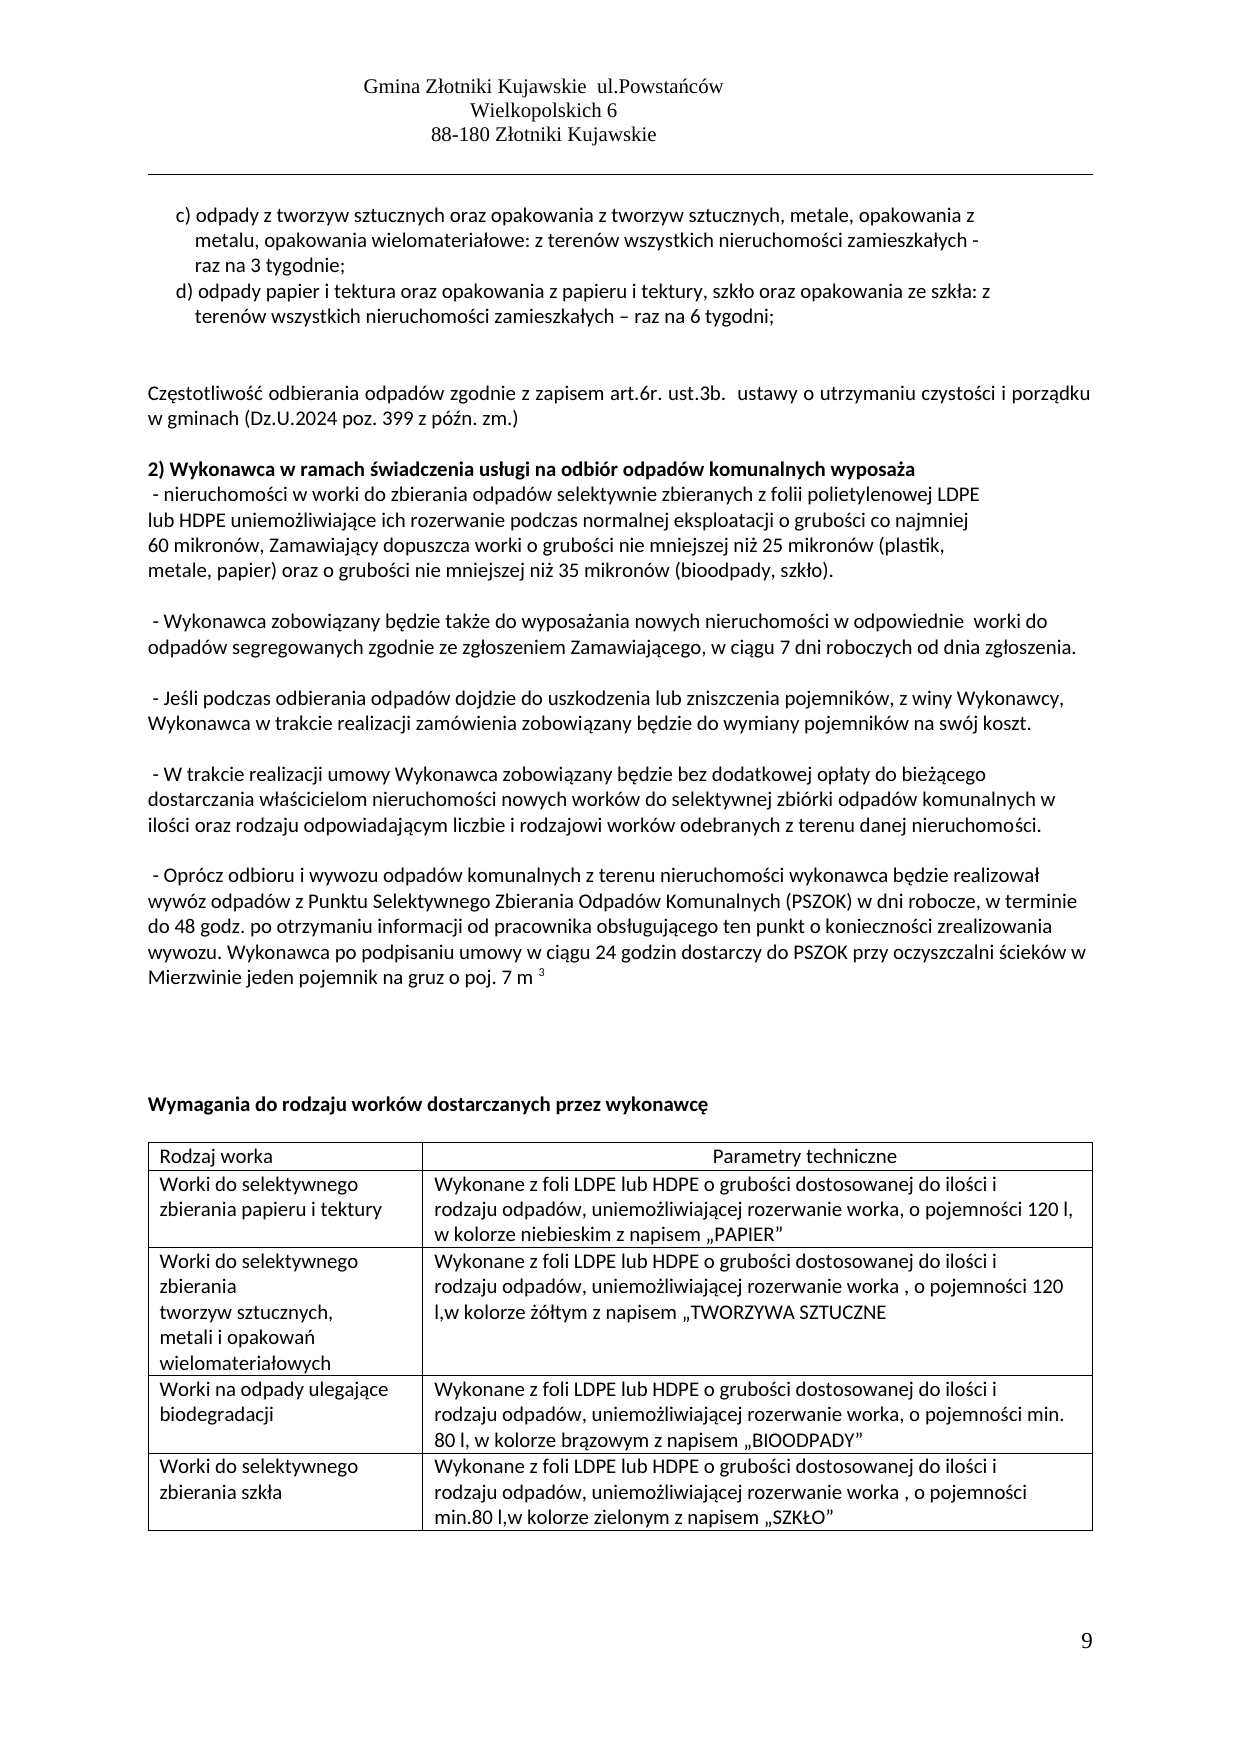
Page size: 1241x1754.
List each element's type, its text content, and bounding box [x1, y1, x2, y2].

text - W trakcie realizacji umowy Wykonawca zobowiązany będzie bez dodatkowej opłaty do bieżącego dostarczania właścicielom nieruchomości nowych worków do selektywnej zbiórki odpadów komunalnych w ilości oraz rodzaju odpowiadającym liczbie i rodzajowi worków odebranych z terenu danej nieruchomości. [148, 761, 1093, 837]
table_cell Worki do selektywnego zbierania szkła [149, 1454, 422, 1530]
text metale, papier) oraz o grubości nie mniejszej niż 35 mikronów (bioodpady, szkło). [148, 558, 1093, 583]
table_cell Wykonane z foli LDPE lub HDPE o grubości dostosowanej do ilości i rodzaju odpadów, uniemożliwiającej rozerwanie worka , o pojemności min.80 l,w kolorze zielonym z napisem „SZKŁO” [423, 1454, 1092, 1530]
table_cell Wykonane z foli LDPE lub HDPE o grubości dostosowanej do ilości i rodzaju odpadów, uniemożliwiającej rozerwanie worka, o pojemności 120 l, w kolorze niebieskim z napisem „PAPIER” [423, 1171, 1092, 1247]
text 2) Wykonawca w ramach świadczenia usługi na odbiór odpadów komunalnych wyposaża [148, 456, 1093, 481]
table_cell Worki do selektywnego zbierania papieru i tektury [149, 1171, 422, 1247]
table_cell Wykonane z foli LDPE lub HDPE o grubości dostosowanej do ilości i rodzaju odpadów, uniemożliwiającej rozerwanie worka, o pojemności min. 80 l, w kolorze brązowym z napisem „BIOODPADY” [423, 1376, 1092, 1452]
text Wymagania do rodzaju worków dostarczanych przez wykonawcę [148, 1091, 1093, 1117]
table_cell Worki do selektywnego zbierania tworzyw sztucznych, metali i opakowań wielomateriałowych [149, 1248, 422, 1375]
text Częstotliwość odbierania odpadów zgodnie z zapisem art.6r. ust.3b. ustawy o utrzymaniu czystości i porządku w gminach (Dz.U.2024 poz. 399 z późn. zm.) [148, 380, 1093, 431]
text - Wykonawca zobowiązany będzie także do wyposażania nowych nieruchomości w odpowiednie worki do odpadów segregowanych zgodnie ze zgłoszeniem Zamawiającego, w ciągu 7 dni roboczych od dnia zgłoszenia. [148, 608, 1093, 659]
text 60 mikronów, Zamawiający dopuszcza worki o grubości nie mniejszej niż 25 mikronów (plastik, [148, 532, 1093, 558]
text d) odpady papier i tektura oraz opakowania z papieru i tektury, szkło oraz opakowania ze szkła: z [148, 278, 1093, 303]
table_header Rodzaj worka [149, 1143, 422, 1170]
text c) odpady z tworzyw sztucznych oraz opakowania z tworzyw sztucznych, metale, opakowania z [148, 202, 1093, 227]
text metalu, opakowania wielomateriałowe: z terenów wszystkich nieruchomości zamieszkałych - [148, 227, 1093, 253]
table_header [423, 1143, 1092, 1170]
text - Oprócz odbioru i wywozu odpadów komunalnych z terenu nieruchomości wykonawca będzie realizował wywóz odpadów z Punktu Selektywnego Zbierania Odpadów Komunalnych (PSZOK) w dni robocze, w terminie do 48 godz. po otrzymaniu informacji od pracownika obsługującego ten punkt o konieczności zrealizowania wywozu. Wykonawca po podpisaniu umowy w ciągu 24 godzin dostarczy do PSZOK przy oczyszczalni ścieków w Mierzwinie jeden pojemnik na gruz o poj. 7 m 3 [148, 863, 1093, 990]
text - Jeśli podczas odbierania odpadów dojdzie do uszkodzenia lub zniszczenia pojemników, z winy Wykonawcy, Wykonawca w trakcie realizacji zamówienia zobowiązany będzie do wymiany pojemników na swój koszt. [148, 685, 1093, 736]
text lub HDPE uniemożliwiające ich rozerwanie podczas normalnej eksploatacji o grubości co najmniej [148, 507, 1093, 532]
text raz na 3 tygodnie; [148, 253, 1093, 278]
text terenów wszystkich nieruchomości zamieszkałych – raz na 6 tygodni; [148, 303, 1093, 329]
text - nieruchomości w worki do zbierania odpadów selektywnie zbieranych z folii polietylenowej LDPE [148, 481, 1093, 507]
table_cell Wykonane z foli LDPE lub HDPE o grubości dostosowanej do ilości i rodzaju odpadów, uniemożliwiającej rozerwanie worka , o pojemności 120 l,w kolorze żółtym z napisem „TWORZYWA SZTUCZNE [423, 1248, 1092, 1375]
table_cell Worki na odpady ulegające biodegradacji [149, 1376, 422, 1452]
